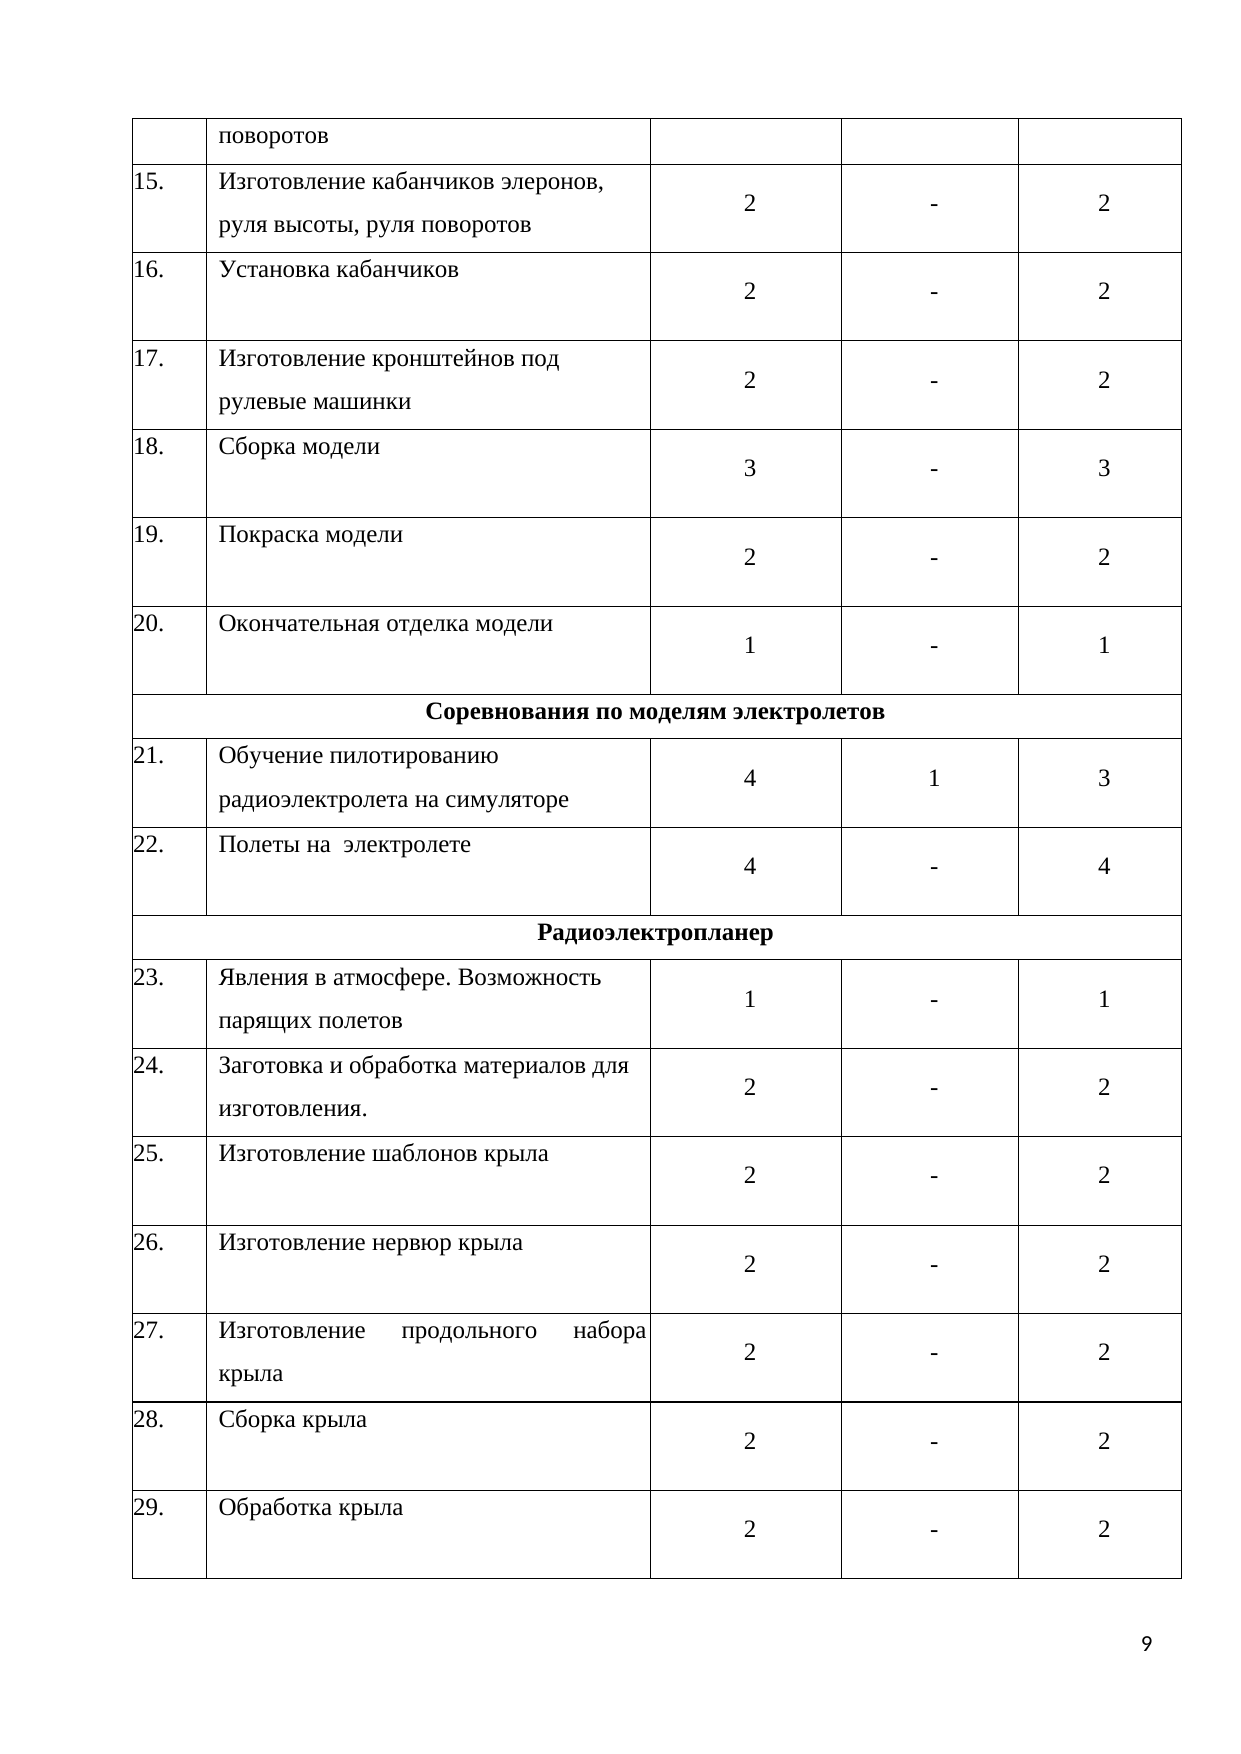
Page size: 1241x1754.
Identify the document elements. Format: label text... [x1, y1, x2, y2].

table_cell 4 [651, 828, 841, 915]
table_cell - [842, 1491, 1018, 1578]
table_cell [133, 1049, 206, 1136]
table_cell [133, 607, 206, 694]
table_cell 1 [1019, 960, 1181, 1048]
table_cell 2 [651, 1049, 841, 1136]
table_cell - [842, 607, 1018, 694]
table_cell - [842, 1314, 1018, 1401]
table_cell Радиоэлектропланер [133, 916, 1181, 959]
table_cell - [842, 1137, 1018, 1224]
table_cell [133, 341, 206, 429]
table_cell [133, 165, 206, 252]
table_cell Изготовление кронштейнов под рулевые машинки [207, 341, 650, 429]
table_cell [207, 119, 650, 163]
table_cell 2 [1019, 1403, 1181, 1490]
table_cell 2 [651, 253, 841, 340]
table_cell - [842, 960, 1018, 1048]
table_cell [133, 739, 206, 827]
table_cell - [842, 341, 1018, 429]
table_cell 2 [1019, 1226, 1181, 1313]
table_cell - [842, 1226, 1018, 1313]
table_cell [133, 1226, 206, 1313]
table_cell 2 [1019, 253, 1181, 340]
table_cell 2 [651, 341, 841, 429]
table_cell Обработка крыла [207, 1491, 650, 1578]
table_cell 2 [1019, 119, 1181, 163]
table_cell [133, 1314, 206, 1401]
table_cell - [842, 1403, 1018, 1490]
table_cell 2 [1019, 165, 1181, 252]
table_cell - [842, 253, 1018, 340]
table_cell Изготовление кабанчиков элеронов, руля высоты, руля поворотов [207, 165, 650, 252]
table_cell - [842, 1049, 1018, 1136]
table_cell [133, 1403, 206, 1490]
table_cell 2 [1019, 1491, 1181, 1578]
table_cell Изготовление продольного набора крыла [207, 1314, 650, 1401]
table_cell Изготовление шаблонов крыла [207, 1137, 650, 1224]
table_cell Явления в атмосфере. Возможность парящих полетов [207, 960, 650, 1048]
table_cell Покраска модели [207, 518, 650, 606]
table_cell - [842, 828, 1018, 915]
table_cell [133, 518, 206, 606]
table_cell - [842, 430, 1018, 517]
table_cell 1 [842, 739, 1018, 827]
table_cell [133, 430, 206, 517]
table_cell 2 [1019, 518, 1181, 606]
table_cell 2 [1019, 1049, 1181, 1136]
table_cell 2 [651, 518, 841, 606]
table_cell 2 [651, 119, 841, 163]
table_cell 2 [651, 165, 841, 252]
table_cell 2 [651, 1226, 841, 1313]
table_cell Установка кабанчиков [207, 253, 650, 340]
table_cell 2 [651, 1403, 841, 1490]
table_cell - [842, 165, 1018, 252]
table_cell 1 [1019, 607, 1181, 694]
table_cell 2 [1019, 1314, 1181, 1401]
table_cell - [842, 518, 1018, 606]
table_cell 3 [1019, 739, 1181, 827]
table_cell Сборка модели [207, 430, 650, 517]
table_cell Окончательная отделка модели [207, 607, 650, 694]
table_cell 2 [1019, 1137, 1181, 1224]
table_cell [133, 119, 206, 163]
table_cell 3 [1019, 430, 1181, 517]
table_cell 2 [651, 1137, 841, 1224]
table_cell Изготовление нервюр крыла [207, 1226, 650, 1313]
table_cell Обучение пилотированию радиоэлектролета на симуляторе [207, 739, 650, 827]
table_cell 2 [651, 1314, 841, 1401]
table_cell 4 [1019, 828, 1181, 915]
table_cell 2 [651, 1491, 841, 1578]
table_cell 1 [651, 607, 841, 694]
table_cell [133, 1491, 206, 1578]
table_cell 1 [651, 960, 841, 1048]
table_cell Сборка крыла [207, 1403, 650, 1490]
table_cell [133, 960, 206, 1048]
table_cell Заготовка и обработка материалов для изготовления. [207, 1049, 650, 1136]
table_cell [133, 1137, 206, 1224]
table_cell Полеты на электролете [207, 828, 650, 915]
table_cell [133, 828, 206, 915]
table_cell - [842, 119, 1018, 163]
table_cell 2 [1019, 341, 1181, 429]
table_cell 3 [651, 430, 841, 517]
table_cell 4 [651, 739, 841, 827]
table_cell Соревнования по моделям электролетов [133, 695, 1181, 738]
table_cell [133, 253, 206, 340]
